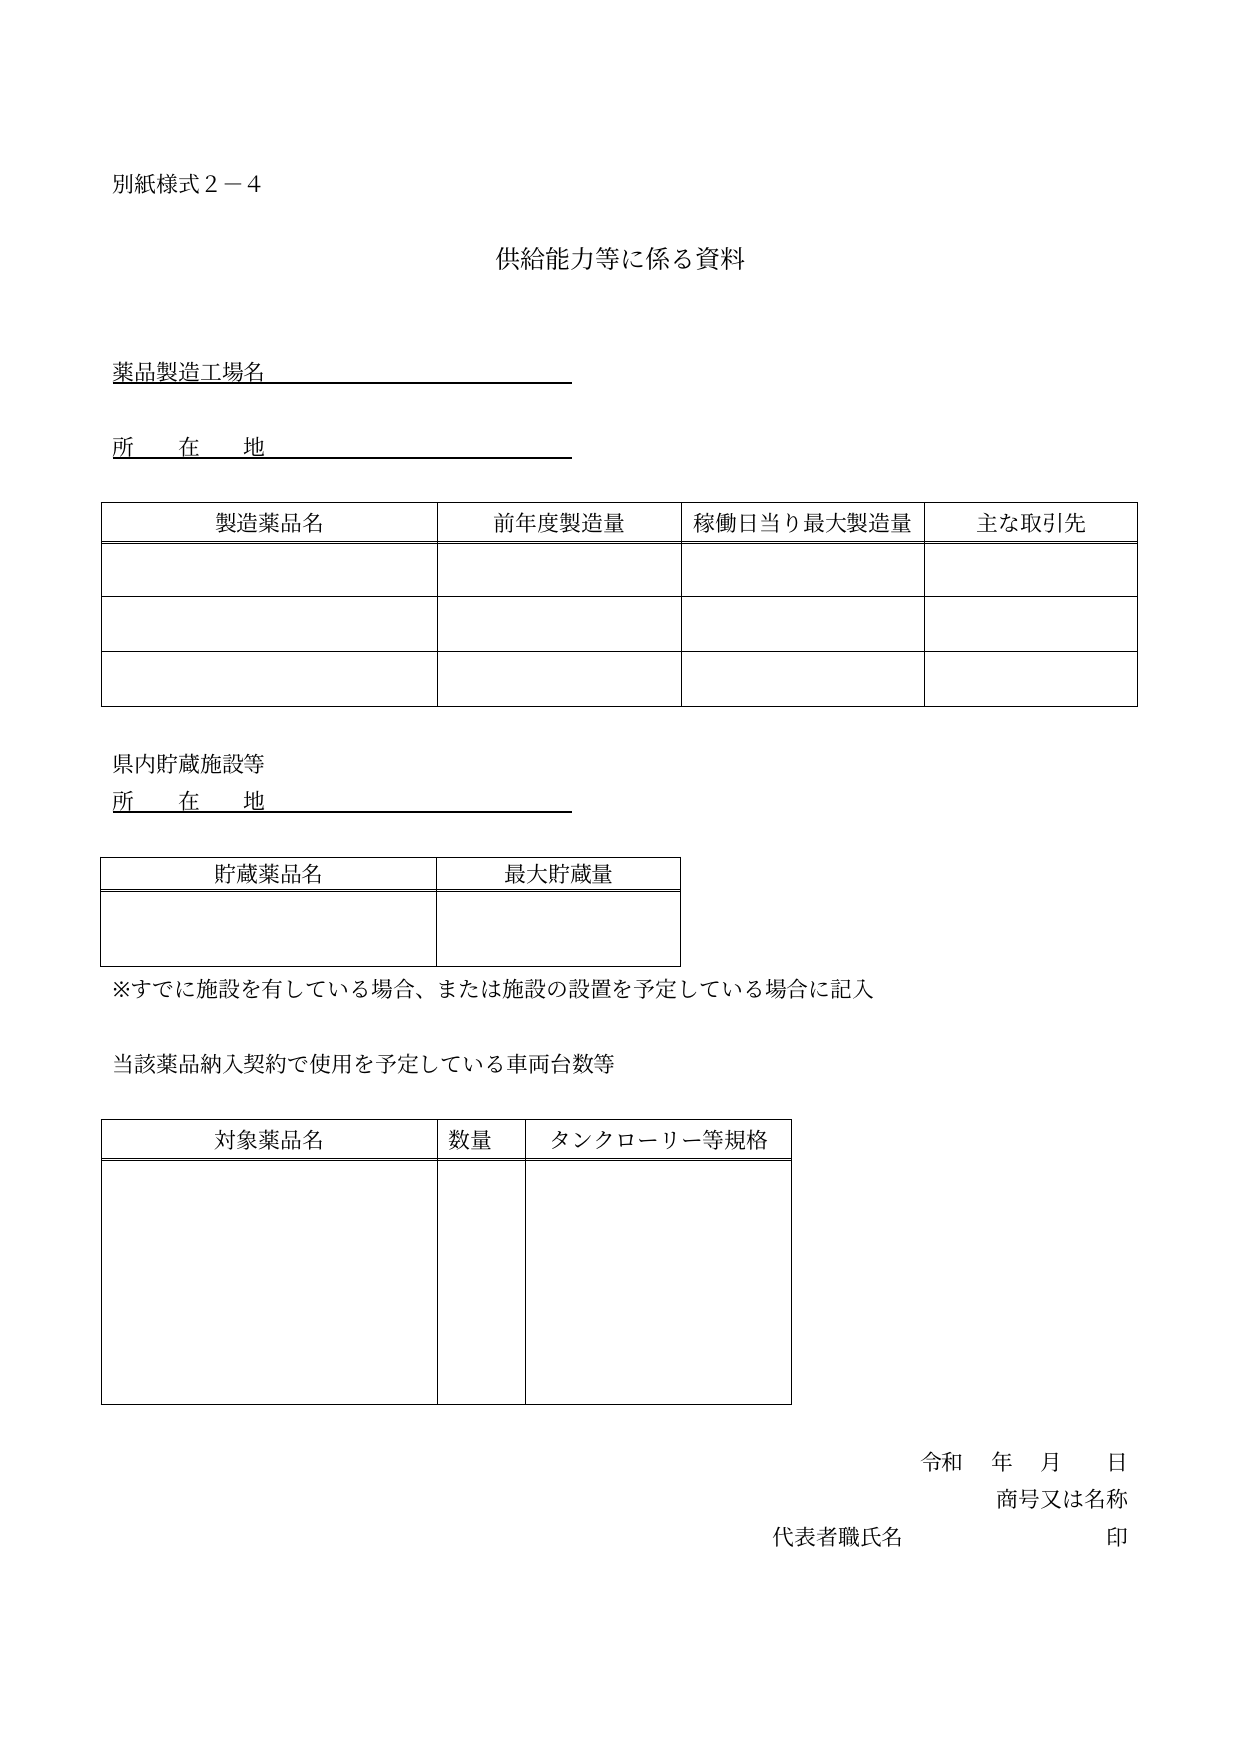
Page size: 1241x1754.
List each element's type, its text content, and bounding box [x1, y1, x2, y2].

text 別紙様式２－４ [112, 164, 1128, 202]
table_cell [526, 1161, 791, 1403]
table_header 貯蔵薬品名 [101, 858, 436, 889]
table_header 稼働日当り最大製造量 [682, 503, 924, 541]
table_header タンクローリー等規格 [526, 1120, 791, 1158]
table_header 数量 [438, 1120, 525, 1158]
text 薬品製造工場名 [112, 352, 1128, 389]
text 令和 年 月 日 [112, 1442, 1128, 1479]
table_cell [437, 892, 680, 966]
text 代表者職氏名 印 [112, 1517, 1128, 1554]
text 所 在 地 [112, 782, 1128, 819]
text 所 在 地 [112, 427, 1128, 464]
table_cell [925, 597, 1137, 651]
table_cell [925, 652, 1137, 706]
table_cell [682, 544, 924, 596]
table_header 対象薬品名 [102, 1120, 437, 1158]
table_cell [102, 1161, 437, 1403]
text 供給能力等に係る資料 [112, 239, 1128, 277]
table_header 最大貯蔵量 [437, 858, 680, 889]
table_cell [682, 597, 924, 651]
table_cell [102, 597, 437, 651]
table_cell [101, 892, 436, 966]
table_cell [438, 1161, 525, 1403]
table_cell [438, 652, 681, 706]
table_cell [682, 652, 924, 706]
text 商号又は名称 [112, 1479, 1128, 1517]
table_cell [102, 544, 437, 596]
table_cell [438, 544, 681, 596]
table_cell [925, 544, 1137, 596]
table_header 前年度製造量 [438, 503, 681, 541]
table_cell [102, 652, 437, 706]
table_cell [438, 597, 681, 651]
table_header 主な取引先 [925, 503, 1137, 541]
text 当該薬品納入契約で使用を予定している車両台数等 [112, 1044, 1128, 1082]
text 県内貯蔵施設等 [112, 744, 1128, 782]
table_header 製造薬品名 [102, 503, 437, 541]
text ※すでに施設を有している場合、または施設の設置を予定している場合に記入 [112, 857, 1128, 1007]
